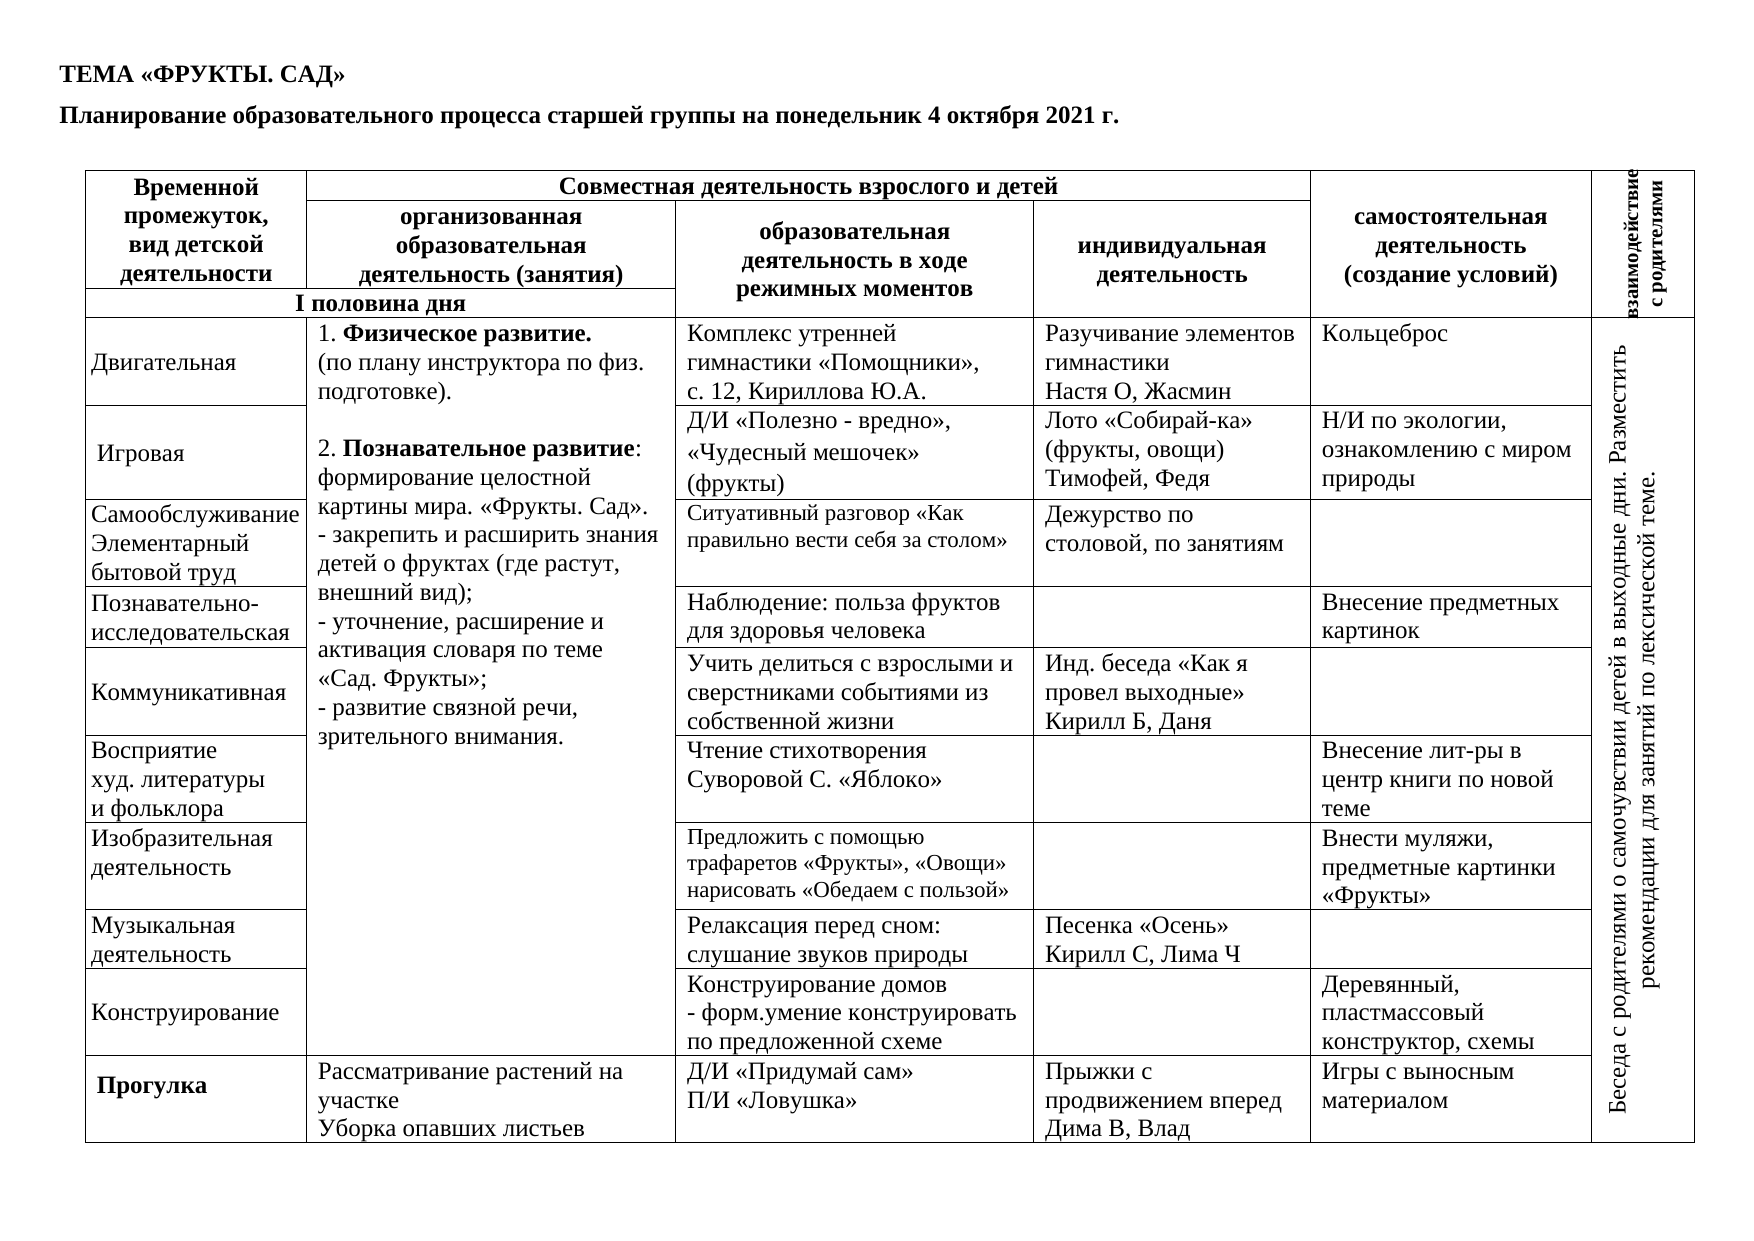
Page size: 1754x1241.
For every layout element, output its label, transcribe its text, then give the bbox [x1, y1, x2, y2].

table_cell Восприятие худ. литературы и фольклора [86, 736, 306, 822]
table_cell Релаксация перед сном: слушание звуков природы [676, 910, 1033, 968]
table_cell Коммуникативная [86, 648, 306, 734]
table_cell Конструирование домов - форм.умение конструировать по предложенной схеме [676, 969, 1033, 1055]
table_cell Д/И «Придумай сам» П/И «Ловушка» [676, 1056, 1033, 1142]
table_cell Конструирование [86, 969, 306, 1055]
table_cell Внесение лит-ры в центр книги по новой теме [1311, 736, 1591, 822]
text Планирование образовательного процесса старшей группы на понедельник 4 октября 2021 г. [59, 100, 1695, 129]
table_cell Музыкальная деятельность [86, 910, 306, 968]
table_cell Разучивание элементов гимнастики Настя О, Жасмин [1034, 318, 1310, 404]
table_cell организованная образовательная деятельность (занятия) [307, 201, 675, 287]
table_cell Инд. беседа «Как я провел выходные» Кирилл Б, Даня [1034, 648, 1310, 734]
table_cell 1. Физическое развитие. (по плану инструктора по физ. подготовке). 2. Познавательное развитие: формирование целостной картины мира. «Фрукты. Сад». - закрепить и расширить знания детей о фруктах (где растут, внешний вид); - уточнение, расширение и активация словаря по теме «Сад. Фрукты»; - развитие связной речи, зрительного внимания. [307, 318, 675, 1055]
table_cell Чтение стихотворения Суворовой С. «Яблоко» [676, 736, 1033, 822]
table_header самостоятельная деятельность (создание условий) [1311, 171, 1591, 317]
table_header Совместная деятельность взрослого и детей [307, 171, 1310, 200]
table_cell Дежурство по столовой, по занятиям [1034, 500, 1310, 586]
table_cell Прыжки с продвижением вперед Дима В, Влад [1034, 1056, 1310, 1142]
table_cell Песенка «Осень» Кирилл С, Лима Ч [1034, 910, 1310, 968]
table_header взаимодействие с родителями [1592, 171, 1694, 317]
table_cell [1311, 910, 1591, 968]
table_cell Рассматривание растений на участке Уборка опавших листьев [307, 1056, 675, 1142]
table_cell Деревянный, пластмассовый конструктор, схемы [1311, 969, 1591, 1055]
table_cell [1034, 587, 1310, 647]
table_cell индивидуальная деятельность [1034, 201, 1310, 317]
table_cell Прогулка [86, 1056, 306, 1142]
table_cell Ситуативный разговор «Как правильно вести себя за столом» [676, 500, 1033, 586]
table_cell Лото «Собирай-ка» (фрукты, овощи) Тимофей, Федя [1034, 406, 1310, 498]
table_cell образовательная деятельность в ходе режимных моментов [676, 201, 1033, 317]
table_cell [1034, 823, 1310, 909]
table_cell Н/И по экологии, ознакомлению с миром природы [1311, 406, 1591, 498]
table_cell Двигательная [86, 318, 306, 404]
table_cell Комплекс утренней гимнастики «Помощники», с. 12, Кириллова Ю.А. [676, 318, 1033, 404]
table_cell Самообслуживание Элементарный бытовой труд [86, 500, 306, 586]
table_cell I половина дня [86, 289, 675, 317]
table_cell Внесение предметных картинок [1311, 587, 1591, 647]
table_cell Наблюдение: польза фруктов для здоровья человека [676, 587, 1033, 647]
table_cell [1311, 500, 1591, 586]
table_cell [1034, 736, 1310, 822]
table_cell Игровая [86, 406, 306, 498]
table_cell [1311, 648, 1591, 734]
table_cell Познавательно-исследовательская [86, 587, 306, 647]
table_cell Беседа с родителями о самочувствии детей в выходные дни. Разместить рекомендации для занятий по лексической теме. [1592, 318, 1694, 1142]
table_cell [1034, 969, 1310, 1055]
table_cell Д/И «Полезно - вредно», «Чудесный мешочек» (фрукты) [676, 406, 1033, 498]
text ТЕМА «ФРУКТЫ. САД» [59, 59, 1695, 88]
table_cell Внести муляжи, предметные картинки «Фрукты» [1311, 823, 1591, 909]
table_header Временной промежуток, вид детской деятельности [86, 171, 306, 287]
table_cell Учить делиться с взрослыми и сверстниками событиями из собственной жизни [676, 648, 1033, 734]
table_cell Игры с выносным материалом [1311, 1056, 1591, 1142]
table_cell Предложить с помощью трафаретов «Фрукты», «Овощи» нарисовать «Обедаем с пользой» [676, 823, 1033, 909]
table_cell Изобразительная деятельность [86, 823, 306, 909]
table_cell Кольцеброс [1311, 318, 1591, 404]
